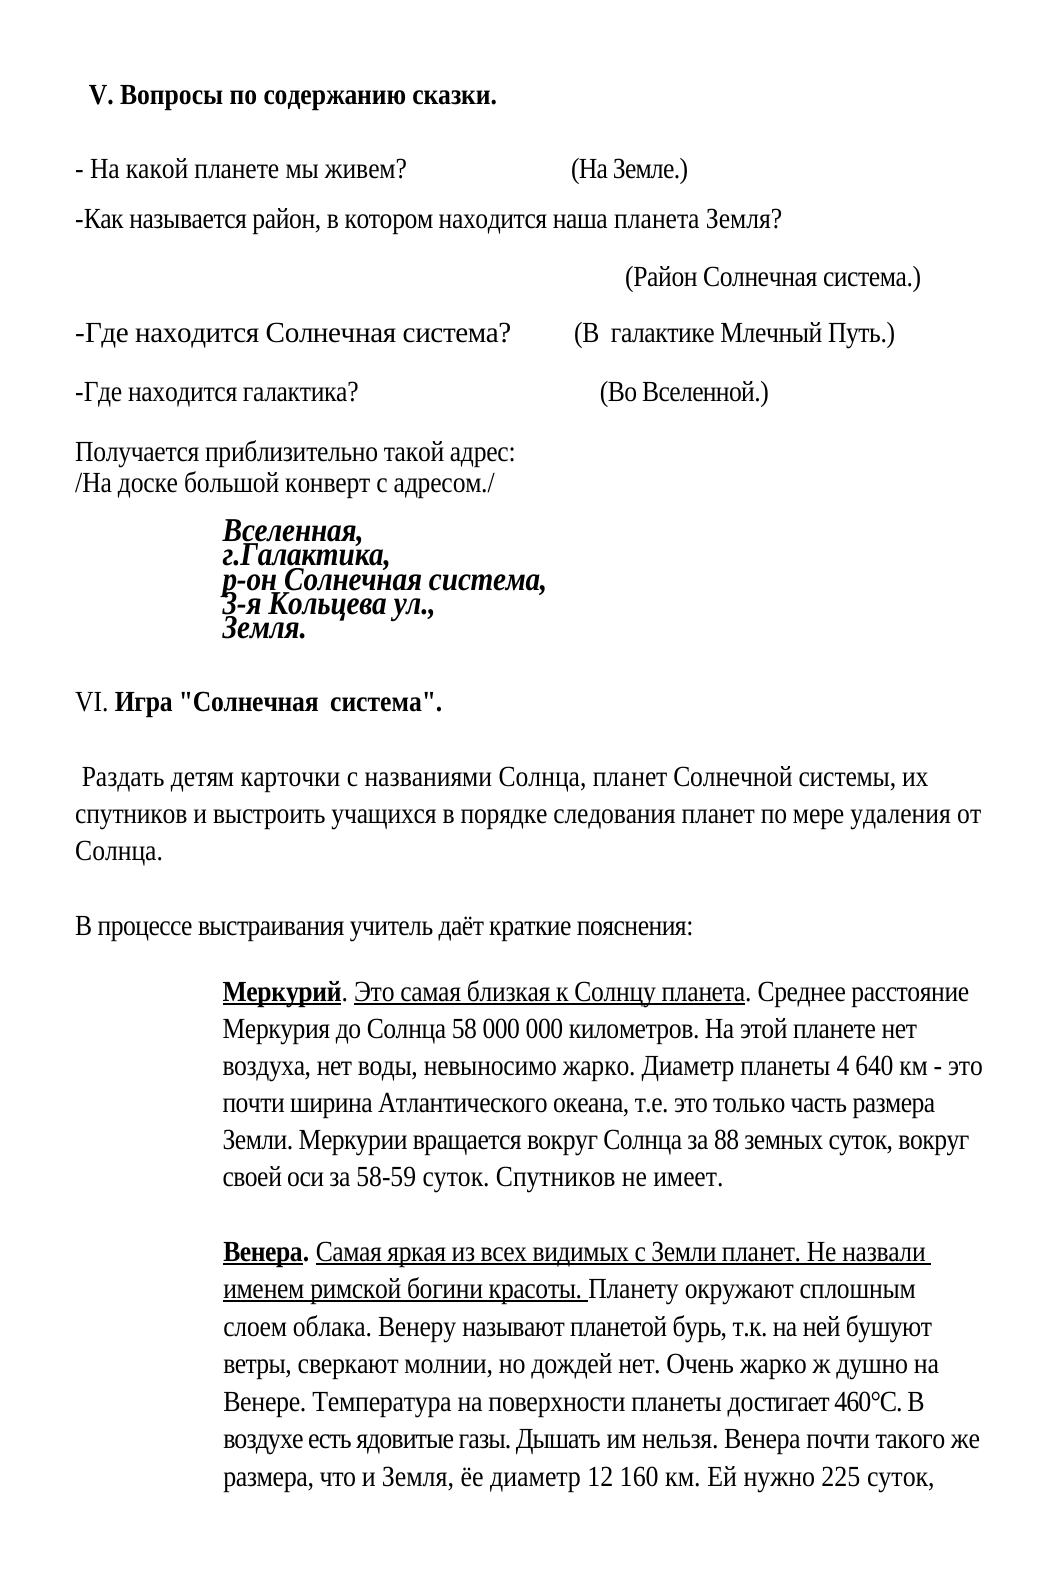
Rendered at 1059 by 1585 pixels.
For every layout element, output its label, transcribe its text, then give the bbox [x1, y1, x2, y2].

text -Где находится Солнечная система? (В галактике Млечный Путь.) [75, 315, 984, 349]
text 3-я Кольцева ул., [222, 595, 984, 619]
text Земля. [222, 619, 984, 644]
text /На доске большой конверт с адресом./ [75, 472, 984, 497]
text Раздать детям карточки с названиями Солнца, планет Солнечной системы, их спутников и выстроить учащихся в порядке следования планет по мере удаления от Солнца. [75, 757, 984, 868]
text VI. Игра "Солнечная система". [75, 682, 984, 719]
text - На какой планете мы живем? (На Земле.) [75, 149, 694, 186]
text р-он Солнечная система, [222, 570, 984, 595]
text V. Вопросы по содержанию сказки. [88, 75, 694, 112]
text Получается приблизительно такой адрес: [75, 434, 984, 467]
text -Где находится галактика? (Во Вселенной.) [75, 374, 984, 408]
text Меркурий. Это самая близкая к Солнцу планета. Среднее расстояние Меркурия до Солнца 58 000 000 километров. На этой планете нет воздуха, нет воды, невыносимо жарко. Диаметр планеты 4 640 км - это почти ширина Атлантического океана, т.е. это только часть размера Земли. Меркурии вращается вокруг Солнца за 88 земных суток, вокруг своей оси за 58-59 суток. Спутников не имеет. [222, 972, 984, 1194]
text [223, 1231, 984, 1494]
text -Как называется район, в котором находится наша планета Земля? [75, 198, 984, 236]
text В процессе выстраивания учитель даёт краткие пояснения: [75, 908, 984, 942]
text (Район Солнечная система.) [75, 257, 984, 294]
text г.Галактика, [222, 546, 984, 570]
text Вселенная, [222, 521, 984, 546]
